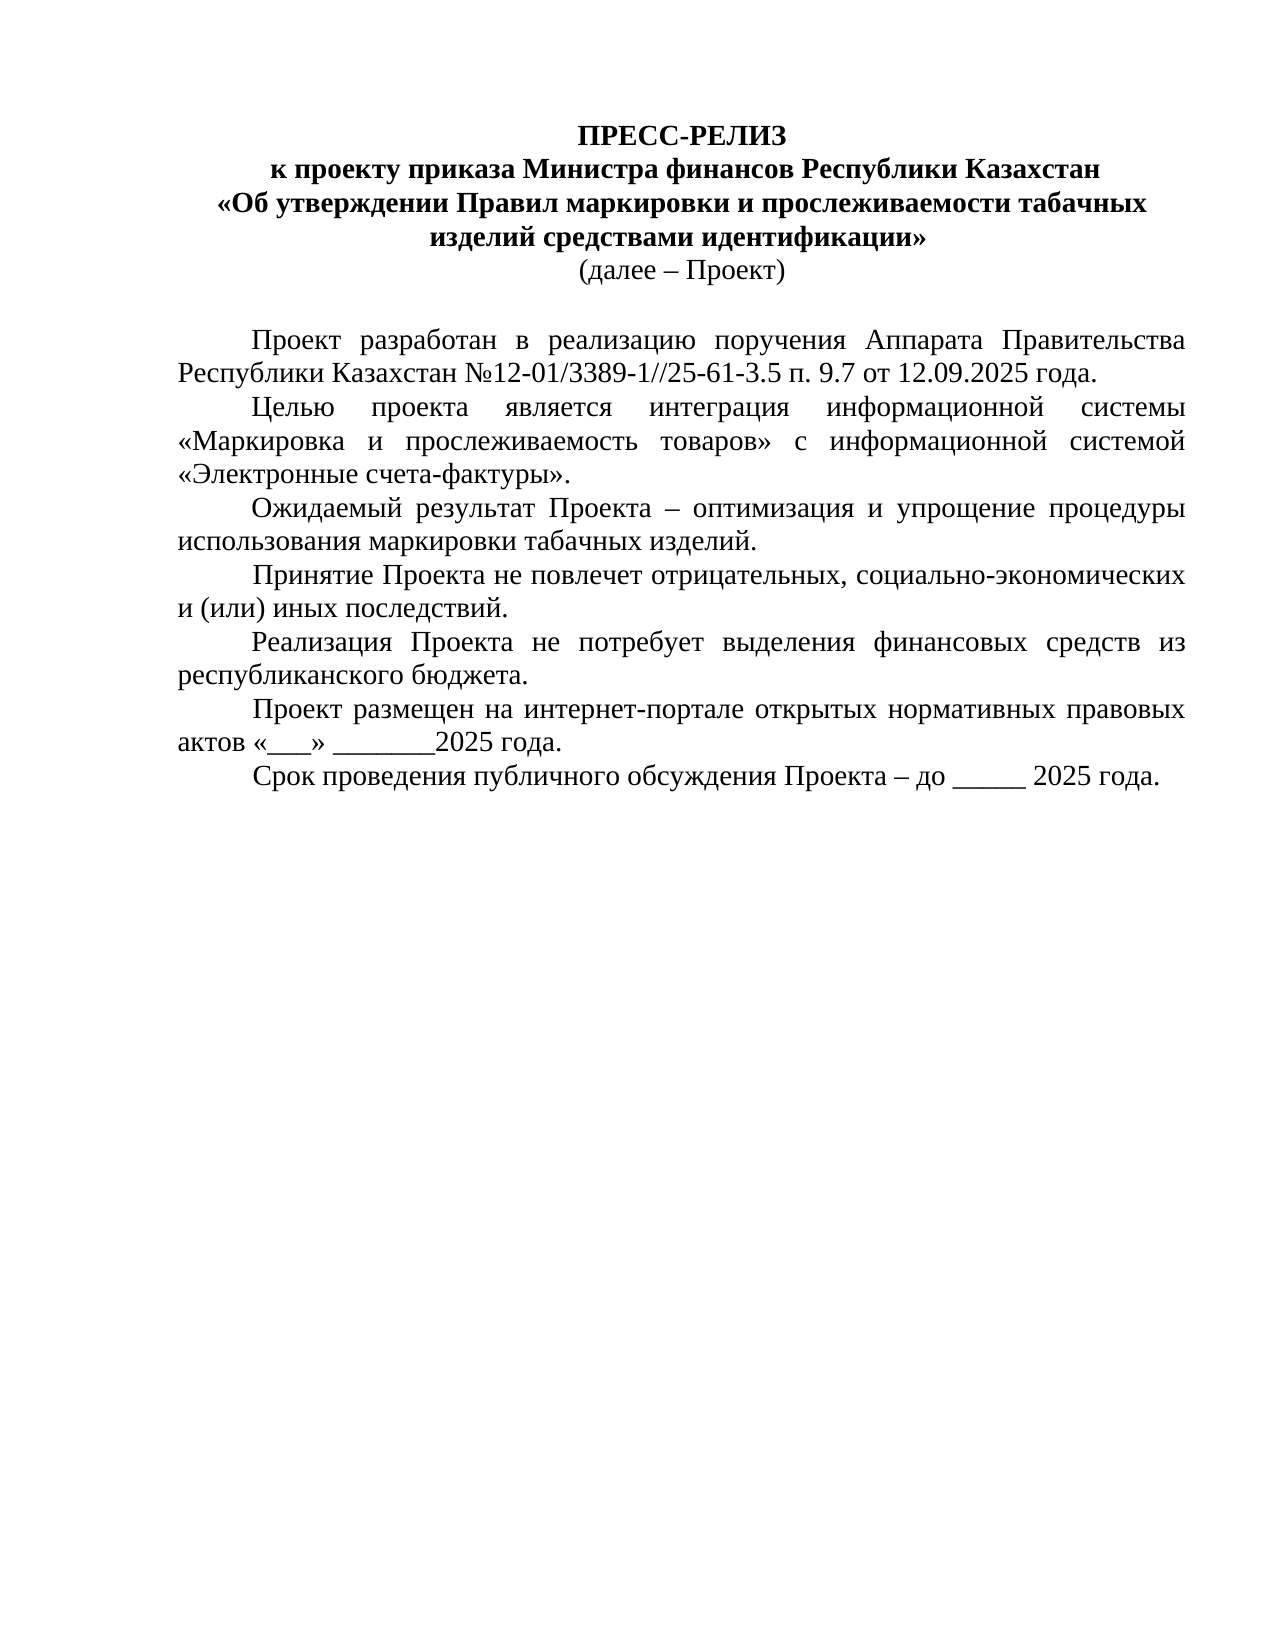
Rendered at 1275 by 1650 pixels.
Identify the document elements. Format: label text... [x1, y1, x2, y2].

text Принятие Проекта не повлечет отрицательных, социально-экономических и (или) иных последствий. [177, 557, 1186, 624]
text Реализация Проекта не потребует выделения финансовых средств из республиканского бюджета. [177, 624, 1186, 691]
text Проект разработан в реализацию поручения Аппарата Правительства Республики Казахстан №12-01/3389-1//25-61-3.5 п. 9.7 от 12.09.2025 года. [177, 322, 1186, 389]
text к проекту приказа Министра финансов Республики Казахстан [177, 152, 1186, 185]
text Срок проведения публичного обсуждения Проекта – до _____ 2025 года. [177, 758, 1186, 792]
text «Об утверждении Правил маркировки и прослеживаемости табачных изделий средствами идентификации» (далее – Проект) [177, 185, 1186, 286]
text Проект размещен на интернет-портале открытых нормативных правовых актов «___» _______2025 года. [177, 691, 1186, 758]
text ПРЕСС-РЕЛИЗ [177, 118, 1186, 152]
text Целью проекта является интеграция информационной системы «Маркировка и прослеживаемость товаров» с информационной системой «Электронные счета-фактуры». [177, 389, 1186, 490]
text Ожидаемый результат Проекта – оптимизация и упрощение процедуры использования маркировки табачных изделий. [177, 490, 1186, 557]
